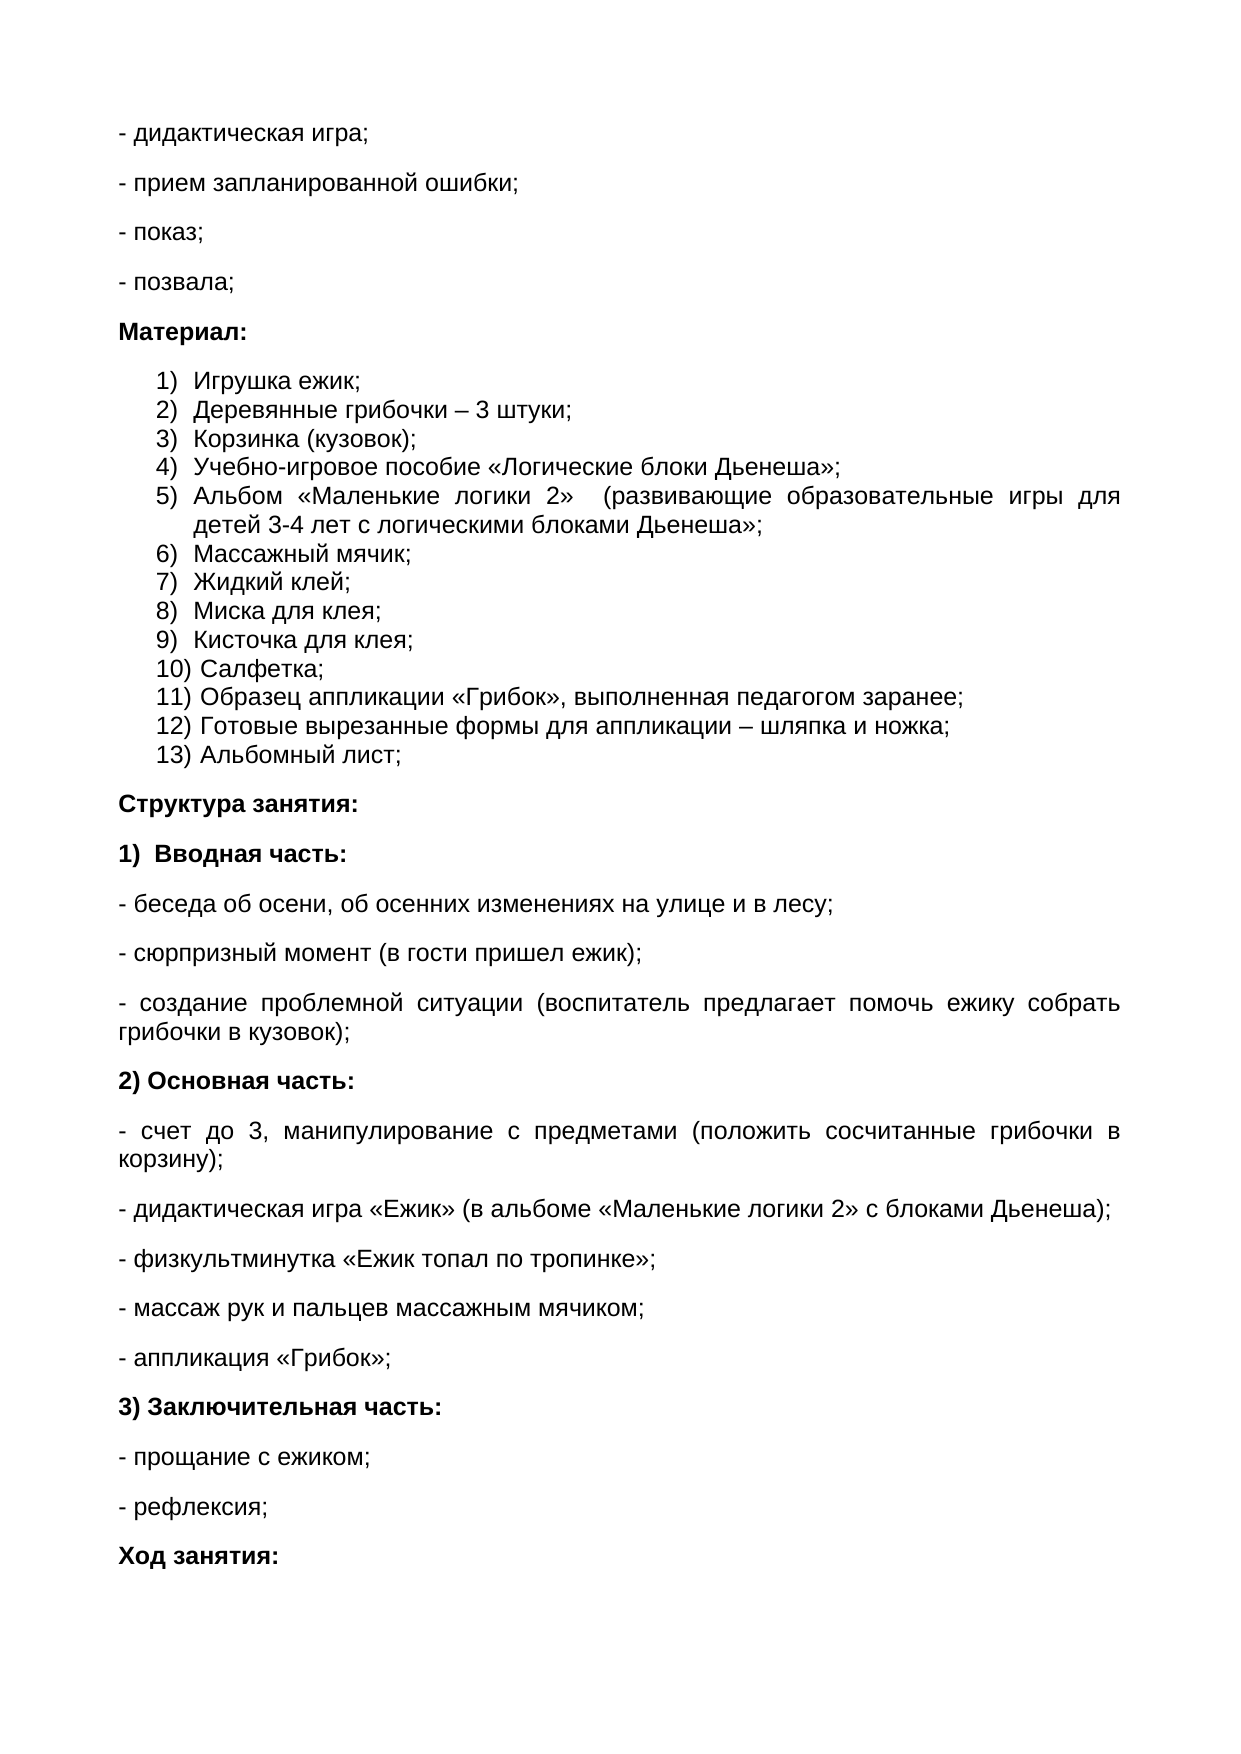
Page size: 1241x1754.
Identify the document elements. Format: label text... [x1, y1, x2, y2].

list Образец аппликации «Грибок», выполненная педагогом заранее; [156, 682, 1122, 711]
text - создание проблемной ситуации (воспитатель предлагает помочь ежику собрать грибочки в кузовок); [118, 988, 1122, 1045]
list Массажный мячик; [156, 538, 1122, 567]
text - физкультминутка «Ежик топал по тропинке»; [118, 1243, 1122, 1272]
list Готовые вырезанные формы для аппликации – шляпка и ножка; [156, 711, 1122, 740]
list Кисточка для клея; [156, 625, 1122, 653]
text - показ; [118, 217, 1122, 246]
text Ход занятия: [118, 1541, 1122, 1570]
text - дидактическая игра «Ежик» (в альбоме «Маленькие логики 2» с блоками Дьенеша); [118, 1194, 1122, 1223]
list Корзинка (кузовок); [156, 423, 1122, 452]
list Альбомный лист; [156, 740, 1122, 768]
text - сюрпризный момент (в гости пришел ежик); [118, 938, 1122, 967]
text - рефлексия; [118, 1491, 1122, 1520]
list Деревянные грибочки – 3 штуки; [156, 395, 1122, 423]
list Учебно-игровое пособие «Логические блоки Дьенеша»; [156, 452, 1122, 481]
list Салфетка; [156, 653, 1122, 682]
list Игрушка ежик; [156, 366, 1122, 395]
text Материал: [118, 316, 1122, 345]
text 1) Вводная часть: [118, 839, 1122, 868]
text - прощание с ежиком; [118, 1442, 1122, 1471]
text - счет до 3, манипулирование с предметами (положить сосчитанные грибочки в корзину); [118, 1116, 1122, 1173]
text - беседа об осени, об осенних изменениях на улице и в лесу; [118, 888, 1122, 917]
text - аппликация «Грибок»; [118, 1343, 1122, 1371]
text - прием запланированной ошибки; [118, 168, 1122, 196]
text 3) Заключительная часть: [118, 1392, 1122, 1421]
text 2) Основная часть: [118, 1066, 1122, 1095]
list Миска для клея; [156, 596, 1122, 625]
text - дидактическая игра; [118, 118, 1122, 147]
text - позвала; [118, 267, 1122, 296]
text - массаж рук и пальцев массажным мячиком; [118, 1293, 1122, 1322]
list Альбом «Маленькие логики 2» (развивающие образовательные игры для детей 3-4 лет с логическими блоками Дьенеша»; [156, 481, 1122, 538]
list Жидкий клей; [156, 567, 1122, 596]
text Структура занятия: [118, 789, 1122, 818]
